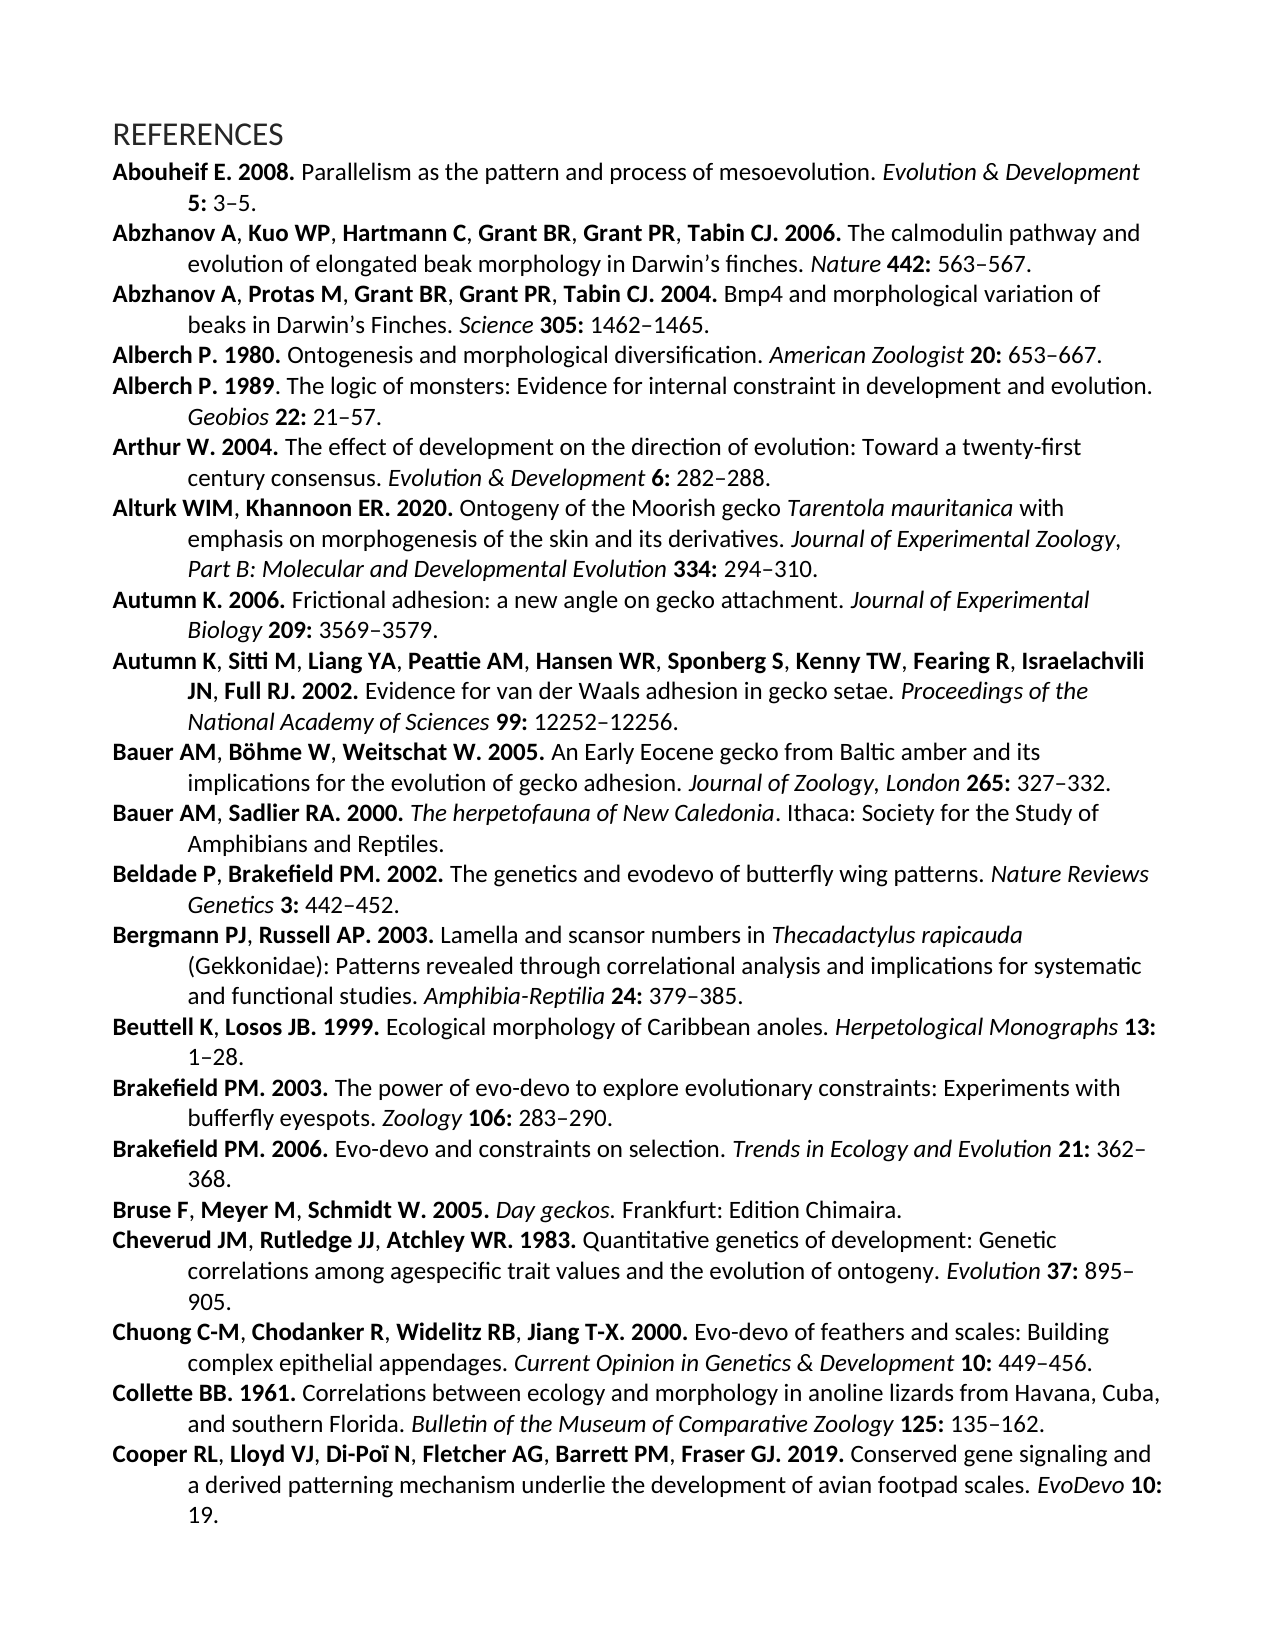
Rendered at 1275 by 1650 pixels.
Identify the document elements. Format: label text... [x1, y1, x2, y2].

text Arthur W. 2004. The effect of development on the direction of evolution: Toward a twenty-first century consensus. Evolution & Development 6: 282–288. [112, 431, 1162, 492]
text Alberch P. 1980. Ontogenesis and morphological diversification. American Zoologist 20: 653–667. [112, 339, 1162, 370]
text Beuttell K, Losos JB. 1999. Ecological morphology of Caribbean anoles. Herpetological Monographs 13: 1–28. [112, 1011, 1162, 1072]
text Abzhanov A, Protas M, Grant BR, Grant PR, Tabin CJ. 2004. Bmp4 and morphological variation of beaks in Darwin’s Finches. Science 305: 1462–1465. [112, 278, 1162, 339]
text Abzhanov A, Kuo WP, Hartmann C, Grant BR, Grant PR, Tabin CJ. 2006. The calmodulin pathway and evolution of elongated beak morphology in Darwin’s finches. Nature 442: 563–567. [112, 217, 1162, 278]
text Beldade P, Brakefield PM. 2002. The genetics and evodevo of butterfly wing patterns. Nature Reviews Genetics 3: 442–452. [112, 858, 1162, 919]
text Alberch P. 1989. The logic of monsters: Evidence for internal constraint in development and evolution. Geobios 22: 21–57. [112, 370, 1162, 431]
text Collette BB. 1961. Correlations between ecology and morphology in anoline lizards from Havana, Cuba, and southern Florida. Bulletin of the Museum of Comparative Zoology 125: 135–162. [112, 1377, 1162, 1438]
text Cooper RL, Lloyd VJ, Di-Poï N, Fletcher AG, Barrett PM, Fraser GJ. 2019. Conserved gene signaling and a derived patterning mechanism underlie the development of avian footpad scales. EvoDevo 10: 19. [112, 1438, 1162, 1530]
text Brakefield PM. 2003. The power of evo-devo to explore evolutionary constraints: Experiments with bufferfly eyespots. Zoology 106: 283–290. [112, 1072, 1162, 1133]
text Brakefield PM. 2006. Evo-devo and constraints on selection. Trends in Ecology and Evolution 21: 362–368. [112, 1133, 1162, 1194]
text Bauer AM, Sadlier RA. 2000. The herpetofauna of New Caledonia. Ithaca: Society for the Study of Amphibians and Reptiles. [112, 797, 1162, 858]
text Autumn K, Sitti M, Liang YA, Peattie AM, Hansen WR, Sponberg S, Kenny TW, Fearing R, Israelachvili JN, Full RJ. 2002. Evidence for van der Waals adhesion in gecko setae. Proceedings of the National Academy of Sciences 99: 12252–12256. [112, 645, 1162, 736]
text Chuong C-M, Chodanker R, Widelitz RB, Jiang T-X. 2000. Evo-devo of feathers and scales: Building complex epithelial appendages. Current Opinion in Genetics & Development 10: 449–456. [112, 1316, 1162, 1377]
text Alturk WIM, Khannoon ER. 2020. Ontogeny of the Moorish gecko Tarentola mauritanica with emphasis on morphogenesis of the skin and its derivatives. Journal of Experimental Zoology, Part B: Molecular and Developmental Evolution 334: 294–310. [112, 492, 1162, 584]
text Abouheif E. 2008. Parallelism as the pattern and process of mesoevolution. Evolution & Development 5: 3–5. [112, 156, 1162, 217]
text Bergmann PJ, Russell AP. 2003. Lamella and scansor numbers in Thecadactylus rapicauda (Gekkonidae): Patterns revealed through correlational analysis and implications for systematic and functional studies. Amphibia-Reptilia 24: 379–385. [112, 919, 1162, 1011]
text Autumn K. 2006. Frictional adhesion: a new angle on gecko attachment. Journal of Experimental Biology 209: 3569–3579. [112, 584, 1162, 645]
text Bauer AM, Böhme W, Weitschat W. 2005. An Early Eocene gecko from Baltic amber and its implications for the evolution of gecko adhesion. Journal of Zoology, London 265: 327–332. [112, 736, 1162, 797]
subtitle REFERENCES [112, 112, 1162, 153]
text Bruse F, Meyer M, Schmidt W. 2005. Day geckos. Frankfurt: Edition Chimaira. [112, 1194, 1162, 1225]
text Cheverud JM, Rutledge JJ, Atchley WR. 1983. Quantitative genetics of development: Genetic correlations among agespecific trait values and the evolution of ontogeny. Evolution 37: 895–905. [112, 1225, 1162, 1316]
